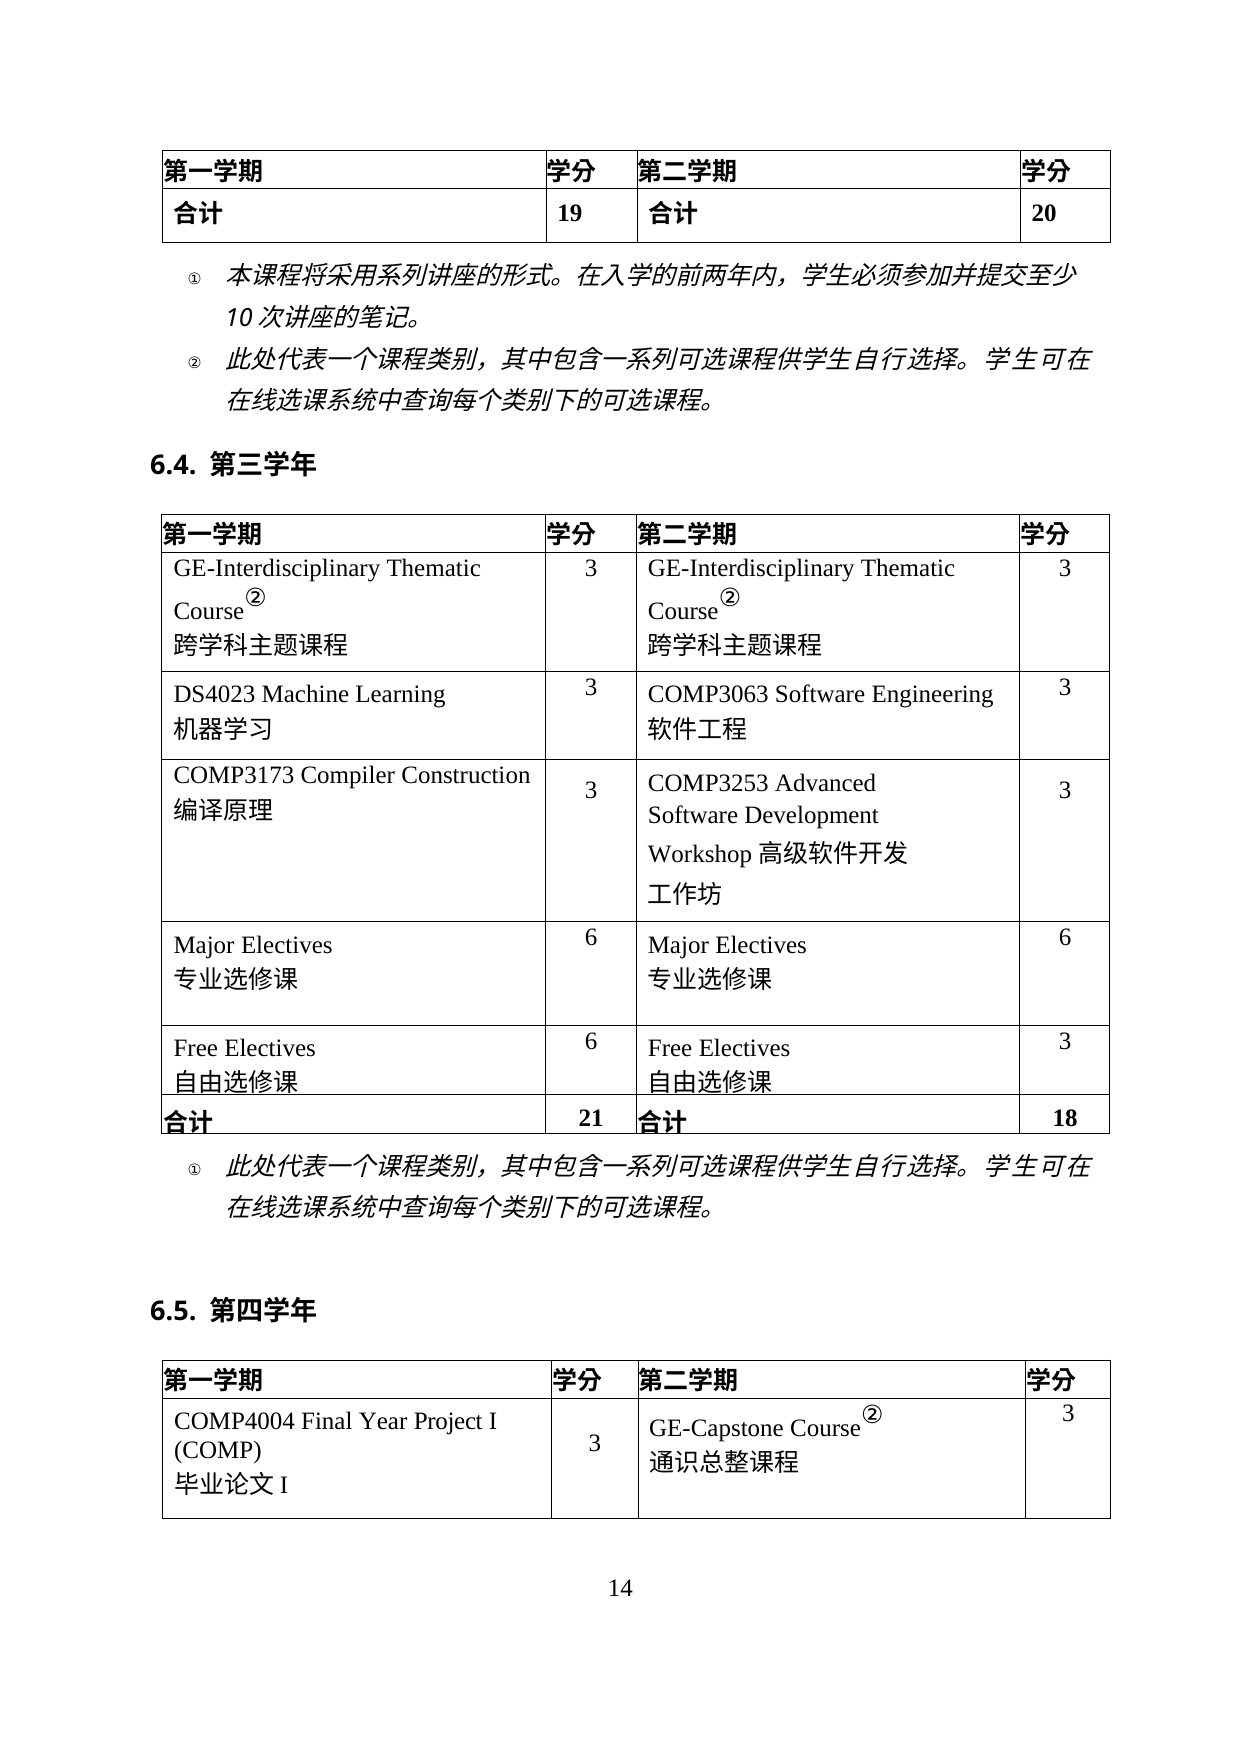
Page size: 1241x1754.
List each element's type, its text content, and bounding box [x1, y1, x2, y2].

table_cell Free Electives 自由选修课 [162, 1026, 545, 1094]
table_cell 3 [1020, 672, 1109, 759]
list 本课程将采用系列讲座的形式。在入学的前两年内，学生必须参加并提交至少10次讲座的笔记。 [187, 256, 1090, 334]
table_cell COMP3173 Compiler Construction 编译原理 [162, 760, 545, 921]
table_cell 6 [1020, 922, 1109, 1025]
table_cell 21 [546, 1095, 636, 1132]
table_cell 合计 [162, 1095, 545, 1132]
table_cell 19 [547, 189, 637, 242]
table_cell 3 [1026, 1399, 1110, 1518]
table_cell COMP4004 Final Year Project I (COMP) 毕业论文 I [163, 1399, 551, 1518]
table_cell 3 [552, 1399, 638, 1518]
list 此处代表一个课程类别，其中包含一系列可选课程供学生自行选择。学生可在在线选课系统中查询每个类别下的可选课程。 [187, 1146, 1090, 1224]
table_cell 3 [546, 760, 636, 921]
table_header 第二学期 [639, 1361, 1025, 1397]
table_header 第一学期 [163, 1361, 551, 1397]
table_cell Major Electives 专业选修课 [637, 922, 1019, 1025]
table_header 学分 [1026, 1361, 1110, 1397]
table_header 第一学期 [163, 151, 546, 188]
table_cell Major Electives 专业选修课 [162, 922, 545, 1025]
table_cell GE-Interdisciplinary Thematic Course② 跨学科主题课程 [162, 553, 545, 671]
table_cell 合计 [163, 189, 546, 242]
table_header 第二学期 [637, 515, 1019, 552]
table_cell 18 [1020, 1095, 1109, 1132]
subtitle 第四学年 [150, 1289, 1090, 1329]
table_cell 6 [546, 1026, 636, 1094]
table_header 学分 [552, 1361, 638, 1397]
table_cell 3 [1020, 760, 1109, 921]
table_cell COMP3253 Advanced Software Development Workshop 高级软件开发工作坊 [637, 760, 1019, 921]
table_header 第一学期 [162, 515, 545, 552]
table_cell 3 [546, 553, 636, 671]
list 此处代表一个课程类别，其中包含一系列可选课程供学生自行选择。学生可在在线选课系统中查询每个类别下的可选课程。 [187, 339, 1090, 417]
table_header 学分 [1021, 151, 1110, 188]
table_header 第二学期 [638, 151, 1020, 188]
table_header 学分 [1020, 515, 1109, 552]
table_cell 合计 [638, 189, 1020, 242]
table_cell DS4023 Machine Learning 机器学习 [162, 672, 545, 759]
table_cell GE-Capstone Course② 通识总整课程 [639, 1399, 1025, 1518]
table_cell 6 [546, 922, 636, 1025]
table_cell 合计 [637, 1095, 1019, 1132]
table_cell COMP3063 Software Engineering 软件工程 [637, 672, 1019, 759]
table_header 学分 [547, 151, 637, 188]
table_header 学分 [546, 515, 636, 552]
table_cell 20 [1021, 189, 1110, 242]
table_cell GE-Interdisciplinary Thematic Course② 跨学科主题课程 [637, 553, 1019, 671]
table_cell Free Electives 自由选修课 [637, 1026, 1019, 1094]
table_cell 3 [1020, 1026, 1109, 1094]
table_cell 3 [546, 672, 636, 759]
table_cell 3 [1020, 553, 1109, 671]
subtitle 第三学年 [150, 443, 1090, 483]
